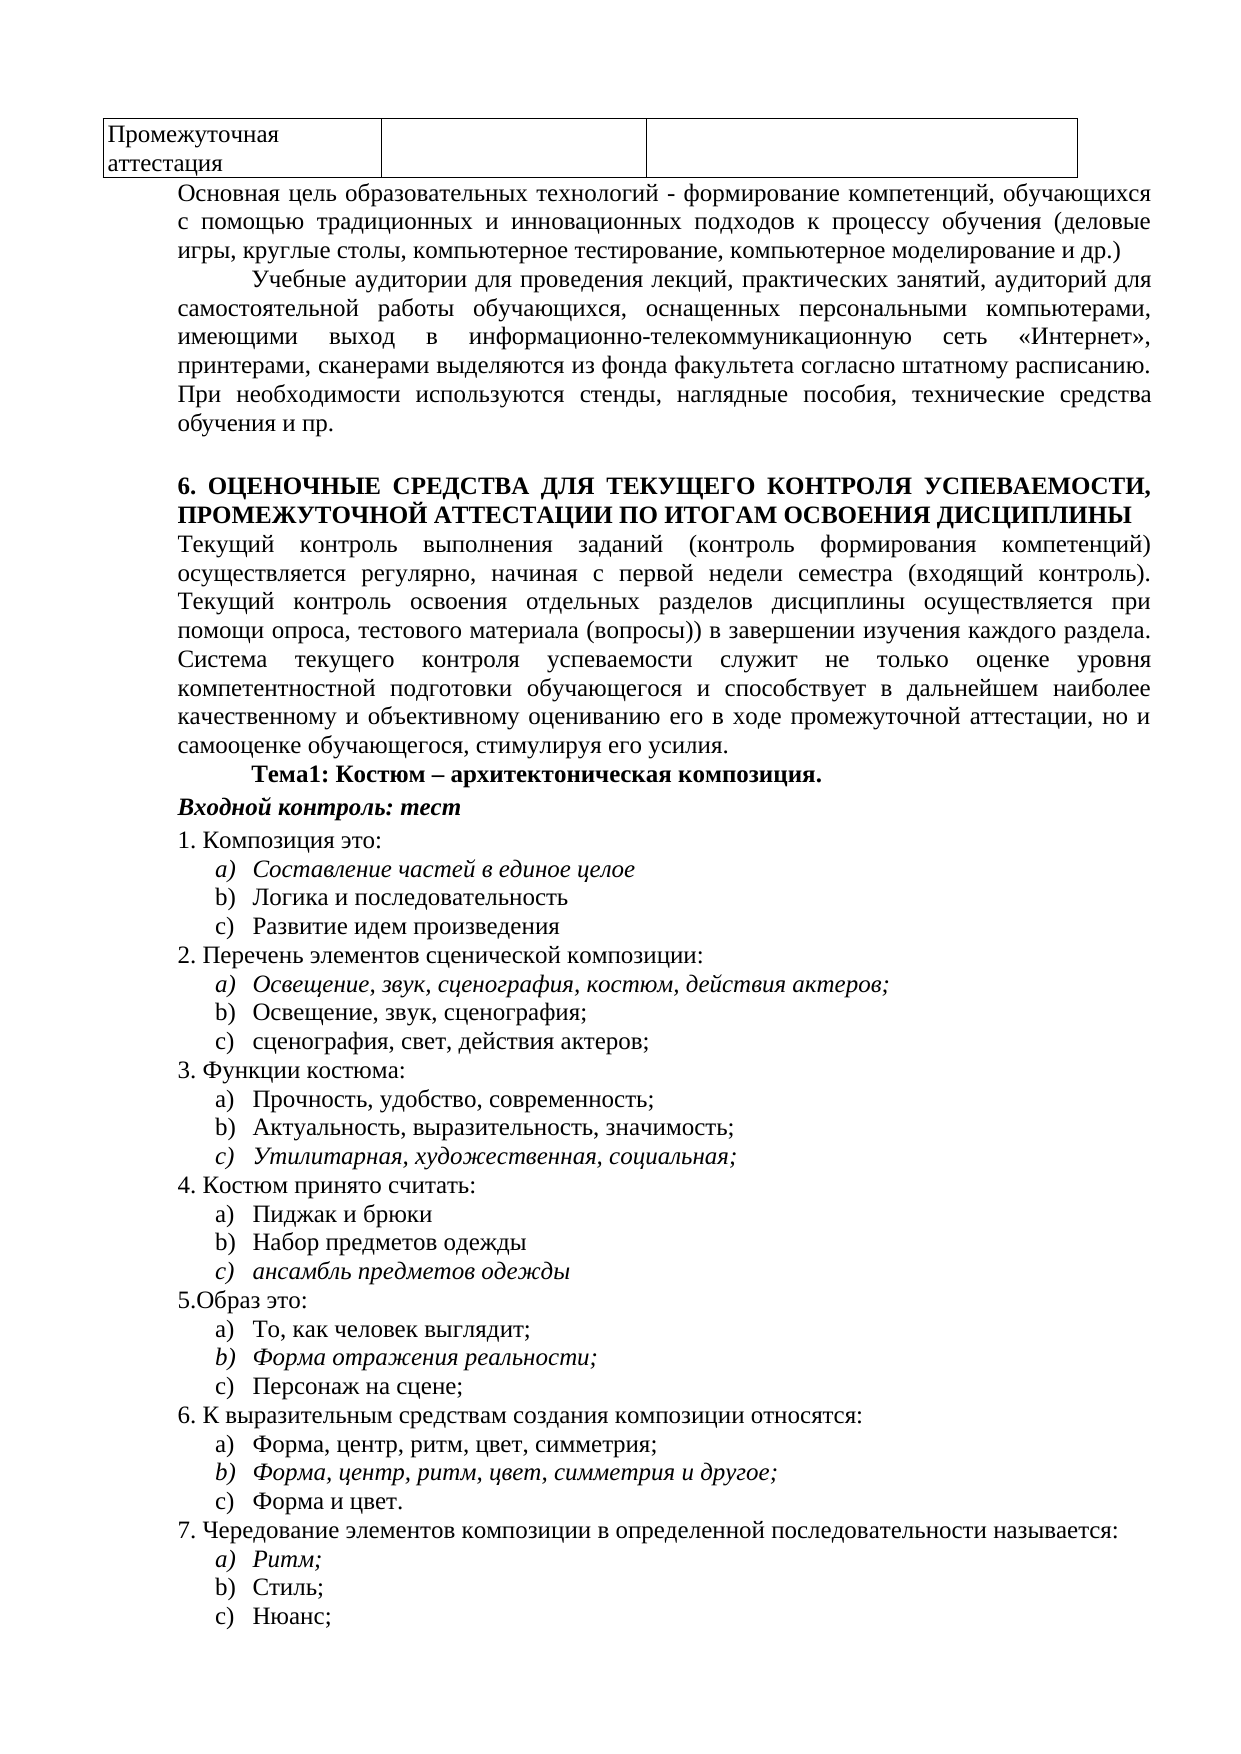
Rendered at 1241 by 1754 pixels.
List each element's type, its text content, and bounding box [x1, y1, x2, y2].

list Персонаж на сцене; [215, 1371, 1152, 1400]
list Утилитарная, художественная, социальная; [215, 1141, 1152, 1170]
text 4. Костюм принято считать: [177, 1170, 1152, 1199]
text Основная цель образовательных технологий - формирование компетенций, обучающихся с помощью традиционных и инновационных подходов к процессу обучения (деловые игры, круглые столы, компьютерное тестирование, компьютерное моделирование и др.) [177, 178, 1152, 264]
list Набор предметов одежды [215, 1227, 1152, 1256]
list Форма, центр, ритм, цвет, симметрия и другое; [215, 1457, 1152, 1486]
text 3. Функции костюма: [177, 1055, 1152, 1084]
text 6. К выразительным средствам создания композиции относятся: [177, 1400, 1152, 1429]
table_cell Промежуточная аттестация [104, 119, 381, 177]
list Логика и последовательность [215, 882, 1152, 911]
list Ритм; [215, 1544, 1152, 1572]
text Входной контроль: тест [177, 792, 1152, 821]
list Освещение, звук, сценография; [215, 997, 1152, 1026]
list Прочность, удобство, современность; [215, 1084, 1152, 1112]
table_cell [647, 119, 1077, 177]
list Развитие идем произведения [215, 911, 1152, 940]
text Тема1: Костюм – архитектоническая композиция. [177, 759, 1152, 788]
list Стиль; [215, 1572, 1152, 1601]
text 7. Чередование элементов композиции в определенной последовательности называется: [177, 1515, 1152, 1544]
list сценография, свет, действия актеров; [215, 1026, 1152, 1055]
list Форма, центр, ритм, цвет, симметрия; [215, 1429, 1152, 1457]
table_cell [382, 119, 646, 177]
list Составление частей в единое целое [215, 854, 1152, 882]
text Текущий контроль выполнения заданий (контроль формирования компетенций) осуществляется регулярно, начиная с первой недели семестра (входящий контроль). Текущий контроль освоения отдельных разделов дисциплины осуществляется при помощи опроса, тестового материала (вопросы)) в завершении изучения каждого раздела. Система текущего контроля успеваемости служит не только оценке уровня компетентностной подготовки обучающегося и способствует в дальнейшем наиболее качественному и объективному оцениванию его в ходе промежуточной аттестации, но и самооценке обучающегося, стимулируя его усилия. [177, 529, 1152, 759]
text 2. Перечень элементов сценической композиции: [177, 940, 1152, 969]
list ансамбль предметов одежды [215, 1256, 1152, 1285]
list Актуальность, выразительность, значимость; [215, 1112, 1152, 1141]
text 6. ОЦЕНОЧНЫЕ СРЕДСТВА ДЛЯ ТЕКУЩЕГО КОНТРОЛЯ УСПЕВАЕМОСТИ, ПРОМЕЖУТОЧНОЙ АТТЕСТАЦИИ ПО ИТОГАМ ОСВОЕНИЯ ДИСЦИПЛИНЫ [177, 471, 1152, 529]
list Пиджак и брюки [215, 1199, 1152, 1227]
list То, как человек выглядит; [215, 1314, 1152, 1342]
text 1. Композиция это: [177, 825, 1152, 854]
list Нюанс; [215, 1601, 1152, 1630]
text Учебные аудитории для проведения лекций, практических занятий, аудиторий для самостоятельной работы обучающихся, оснащенных персональными компьютерами, имеющими выход в информационно-телекоммуникационную сеть «Интернет», принтерами, сканерами выделяются из фонда факультета согласно штатному расписанию. При необходимости используются стенды, наглядные пособия, технические средства обучения и пр. [177, 264, 1152, 436]
list Форма и цвет. [215, 1486, 1152, 1515]
list Форма отражения реальности; [215, 1342, 1152, 1371]
text 5.Образ это: [177, 1285, 1152, 1314]
list Освещение, звук, сценография, костюм, действия актеров; [215, 969, 1152, 997]
